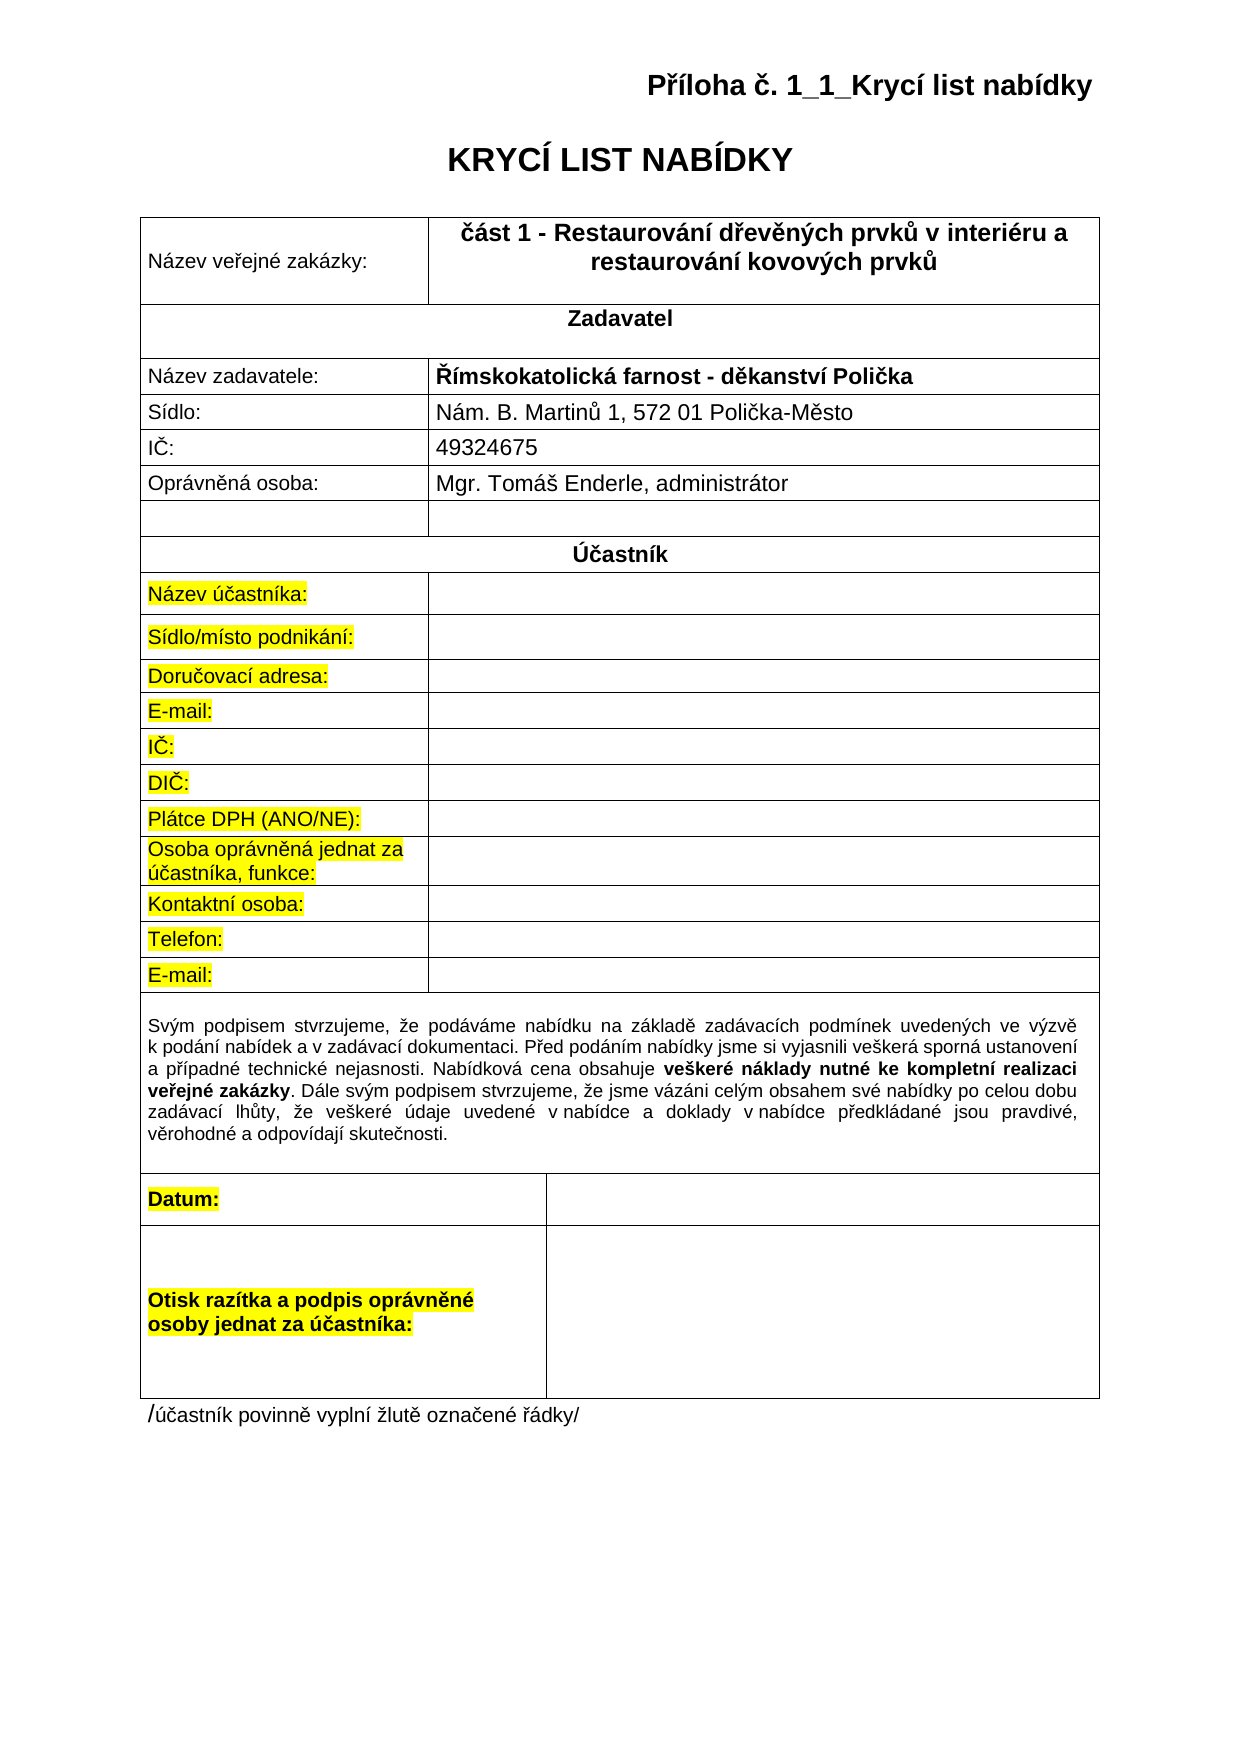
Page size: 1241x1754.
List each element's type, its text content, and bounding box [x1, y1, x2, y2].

table_cell [429, 765, 1099, 800]
table_cell Otisk razítka a podpis oprávněné osoby jednat za účastníka: [141, 1226, 546, 1398]
table_cell [141, 501, 428, 536]
table_cell Zadavatel [141, 305, 1099, 358]
table_cell [429, 729, 1099, 764]
table_cell Osoba oprávněná jednat za účastníka, funkce: [316, 837, 428, 885]
text /účastník povinně vyplní žlutě označené řádky/ [148, 1399, 1092, 1428]
table_cell [429, 801, 1099, 836]
table_cell [429, 615, 1099, 658]
table_cell [547, 1226, 1099, 1398]
table_cell Sídlo/místo podnikání: [141, 615, 428, 658]
table_cell E-mail: [141, 958, 428, 992]
table_cell [429, 660, 1099, 692]
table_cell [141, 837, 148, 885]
table_header Název veřejné zakázky: [141, 218, 428, 304]
table_cell IČ: [141, 430, 428, 465]
table_cell Plátce DPH (ANO/NE): [141, 801, 428, 836]
text KRYCÍ LIST NABÍDKY [148, 140, 1092, 178]
table_cell Sídlo: [141, 395, 428, 429]
table_cell Název zadavatele: [141, 359, 428, 393]
table_cell Doručovací adresa: [141, 660, 428, 692]
table_cell [429, 501, 1099, 536]
table_cell Nám. B. Martinů 1, 572 01 Polička-Město [429, 395, 1099, 429]
table_cell Oprávněná osoba: [141, 466, 428, 500]
table_cell Kontaktní osoba: [141, 886, 428, 921]
table_cell [429, 922, 1099, 957]
table_cell Mgr. Tomáš Enderle, administrátor [429, 466, 1099, 500]
table_cell 49324675 [429, 430, 1099, 465]
table_cell [429, 693, 1099, 728]
table_cell Účastník [141, 537, 1099, 572]
table_cell DIČ: [141, 765, 428, 800]
table_cell [547, 1174, 1099, 1225]
table_cell [429, 958, 1099, 992]
table_cell [429, 886, 1099, 921]
table_cell Telefon: [141, 922, 428, 957]
table_header část 1 - Restaurování dřevěných prvků v interiéru a restaurování kovových prvků [429, 218, 1099, 304]
text Příloha č. 1_1_Krycí list nabídky [148, 68, 1092, 102]
table_cell [429, 573, 1099, 614]
table_cell Svým podpisem stvrzujeme, že podáváme nabídku na základě zadávacích podmínek uvedených ve výzvě k podání nabídek a v zadávací dokumentaci. Před podáním nabídky jsme si vyjasnili veškerá sporná ustanovení a případné technické nejasnosti. Nabídková cena obsahuje veškeré náklady nutné ke kompletní realizaci veřejné zakázky. Dále svým podpisem stvrzujeme, že jsme vázáni celým obsahem své nabídky po celou dobu zadávací lhůty, že veškeré údaje uvedené v nabídce a doklady v nabídce předkládané jsou pravdivé, věrohodné a odpovídají skutečnosti. [141, 993, 1099, 1173]
table_cell E-mail: [141, 693, 428, 728]
table_cell [429, 837, 1099, 885]
table_cell Název účastníka: [141, 573, 428, 614]
table_cell Římskokatolická farnost - děkanství Polička [429, 359, 1099, 393]
table_cell IČ: [141, 729, 428, 764]
table_cell Datum: [141, 1174, 546, 1225]
